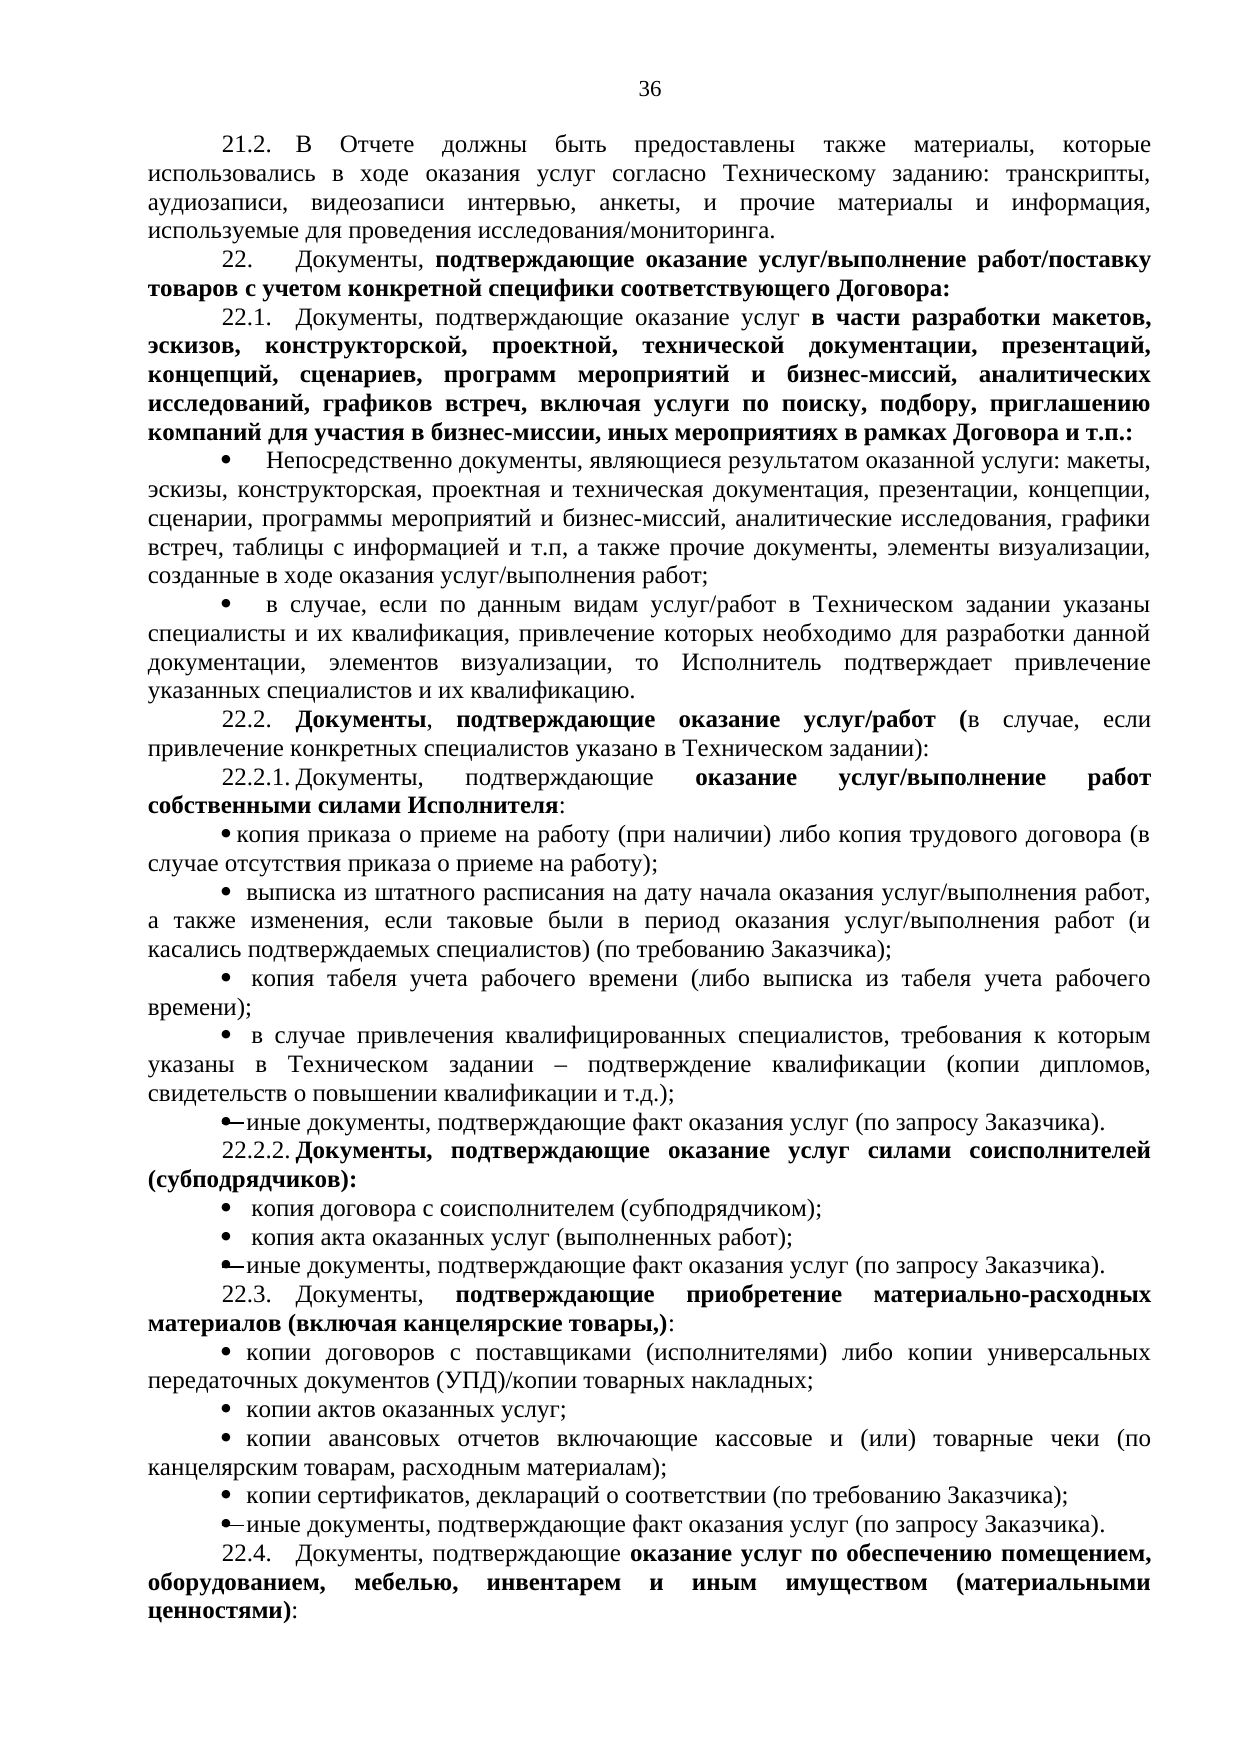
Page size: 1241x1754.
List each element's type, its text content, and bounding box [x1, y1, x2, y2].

list копии авансовых отчетов включающие кассовые и (или) товарные чеки (по канцелярским товарам, расходным материалам); [148, 1423, 1152, 1481]
list Документы, подтверждающие оказание услуг/выполнение работ собственными силами Исполнителя: [148, 762, 1152, 819]
list Документы, подтверждающие оказание услуг/работ (в случае, если привлечение конкретных специалистов указано в Техническом задании): [148, 704, 1152, 762]
list Документы, подтверждающие оказание услуг/выполнение работ/поставку товаров с учетом конкретной специфики соответствующего Договора: [148, 244, 1152, 302]
list копия табеля учета рабочего времени (либо выписка из табеля учета рабочего времени); [148, 963, 1152, 1021]
list иные документы, подтверждающие факт оказания услуг (по запросу Заказчика). [148, 1251, 1152, 1279]
list в случае привлечения квалифицированных специалистов, требования к которым указаны в Техническом задании – подтверждение квалификации (копии дипломов, свидетельств о повышении квалификации и т.д.); [148, 1021, 1152, 1107]
list иные документы, подтверждающие факт оказания услуг (по запросу Заказчика). [148, 1509, 1152, 1538]
list Документы, подтверждающие оказание услуг силами соисполнителей (субподрядчиков): [148, 1136, 1152, 1193]
list В Отчете должны быть предоставлены также материалы, которые использовались в ходе оказания услуг согласно Техническому заданию: транскрипты, аудиозаписи, видеозаписи интервью, анкеты, и прочие материалы и информация, используемые для проведения исследования/мониторинга. [148, 129, 1152, 244]
list Документы, подтверждающие приобретение материально-расходных материалов (включая канцелярские товары,): [148, 1279, 1152, 1337]
list копия приказа о приеме на работу (при наличии) либо копия трудового договора (в случае отсутствия приказа о приеме на работу); [148, 819, 1152, 877]
list копии договоров с поставщиками (исполнителями) либо копии универсальных передаточных документов (УПД)/копии товарных накладных; [148, 1337, 1152, 1394]
list Документы, подтверждающие оказание услуг по обеспечению помещением, оборудованием, мебелью, инвентарем и иным имуществом (материальными ценностями): [148, 1538, 1152, 1624]
list копия акта оказанных услуг (выполненных работ); [148, 1222, 1152, 1251]
list Непосредственно документы, являющиеся результатом оказанной услуги: макеты, эскизы, конструкторская, проектная и техническая документация, презентации, концепции, сценарии, программы мероприятий и бизнес-миссий, аналитические исследования, графики встреч, таблицы с информацией и т.п, а также прочие документы, элементы визуализации, созданные в ходе оказания услуг/выполнения работ; [148, 446, 1152, 589]
list копии актов оказанных услуг; [148, 1394, 1152, 1423]
list иные документы, подтверждающие факт оказания услуг (по запросу Заказчика). [148, 1107, 1152, 1136]
list копии сертификатов, деклараций о соответствии (по требованию Заказчика); [148, 1481, 1152, 1509]
list в случае, если по данным видам услуг/работ в Техническом задании указаны специалисты и их квалификация, привлечение которых необходимо для разработки данной документации, элементов визуализации, то Исполнитель подтверждает привлечение указанных специалистов и их квалификацию. [148, 589, 1152, 704]
list копия договора с соисполнителем (субподрядчиком); [148, 1193, 1152, 1222]
list выписка из штатного расписания на дату начала оказания услуг/выполнения работ, а также изменения, если таковые были в период оказания услуг/выполнения работ (и касались подтверждаемых специалистов) (по требованию Заказчика); [148, 877, 1152, 963]
list Документы, подтверждающие оказание услуг в части разработки макетов, эскизов, конструкторской, проектной, технической документации, презентаций, концепций, сценариев, программ мероприятий и бизнес-миссий, аналитических исследований, графиков встреч, включая услуги по поиску, подбору, приглашению компаний для участия в бизнес-миссии, иных мероприятиях в рамках Договора и т.п.: [148, 302, 1152, 446]
